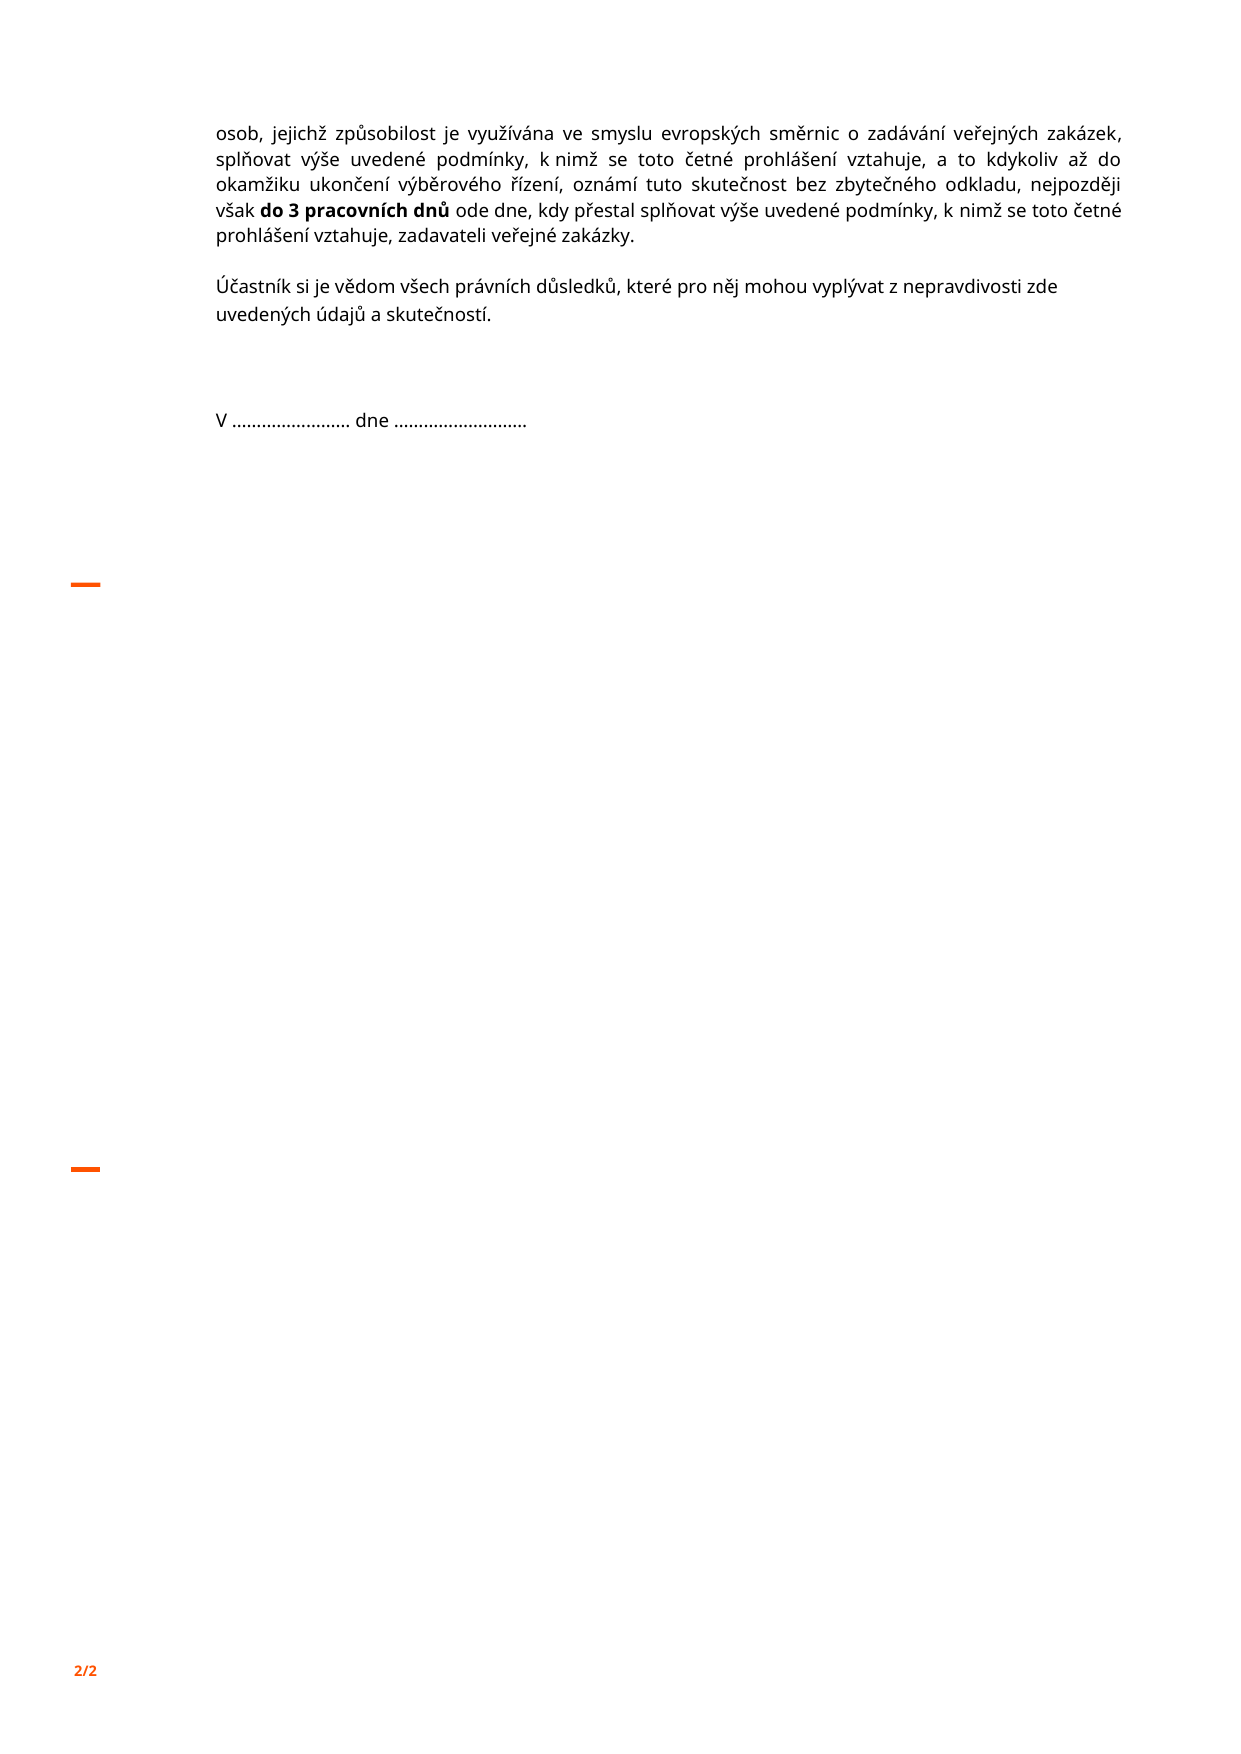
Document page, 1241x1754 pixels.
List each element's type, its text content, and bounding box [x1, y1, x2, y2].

text Účastník si je vědom všech právních důsledků, které pro něj mohou vyplývat z nepravdivosti zde uvedených údajů a skutečností. [216, 273, 1122, 327]
text Účastník dále čestně prohlašuje, že přestane-li on sám jakožto dodavatel, případně dodavatelé v rámci jeho sdružení za účelem účasti ve výběrovém řízení, nebo některý z jeho poddodavatelů nebo jiných osob, jejichž způsobilost je využívána ve smyslu evropských směrnic o zadávání veřejných zakázek, splňovat výše uvedené podmínky, k nimž se toto četné prohlášení vztahuje, a to kdykoliv až do okamžiku ukončení výběrového řízení, oznámí tuto skutečnost bez zbytečného odkladu, nejpozději však do 3 pracovních dnů ode dne, kdy přestal splňovat výše uvedené podmínky, k nimž se toto četné prohlášení vztahuje, zadavateli veřejné zakázky. [216, 121, 1122, 248]
text V …………………… dne ……………………… [216, 407, 1122, 433]
